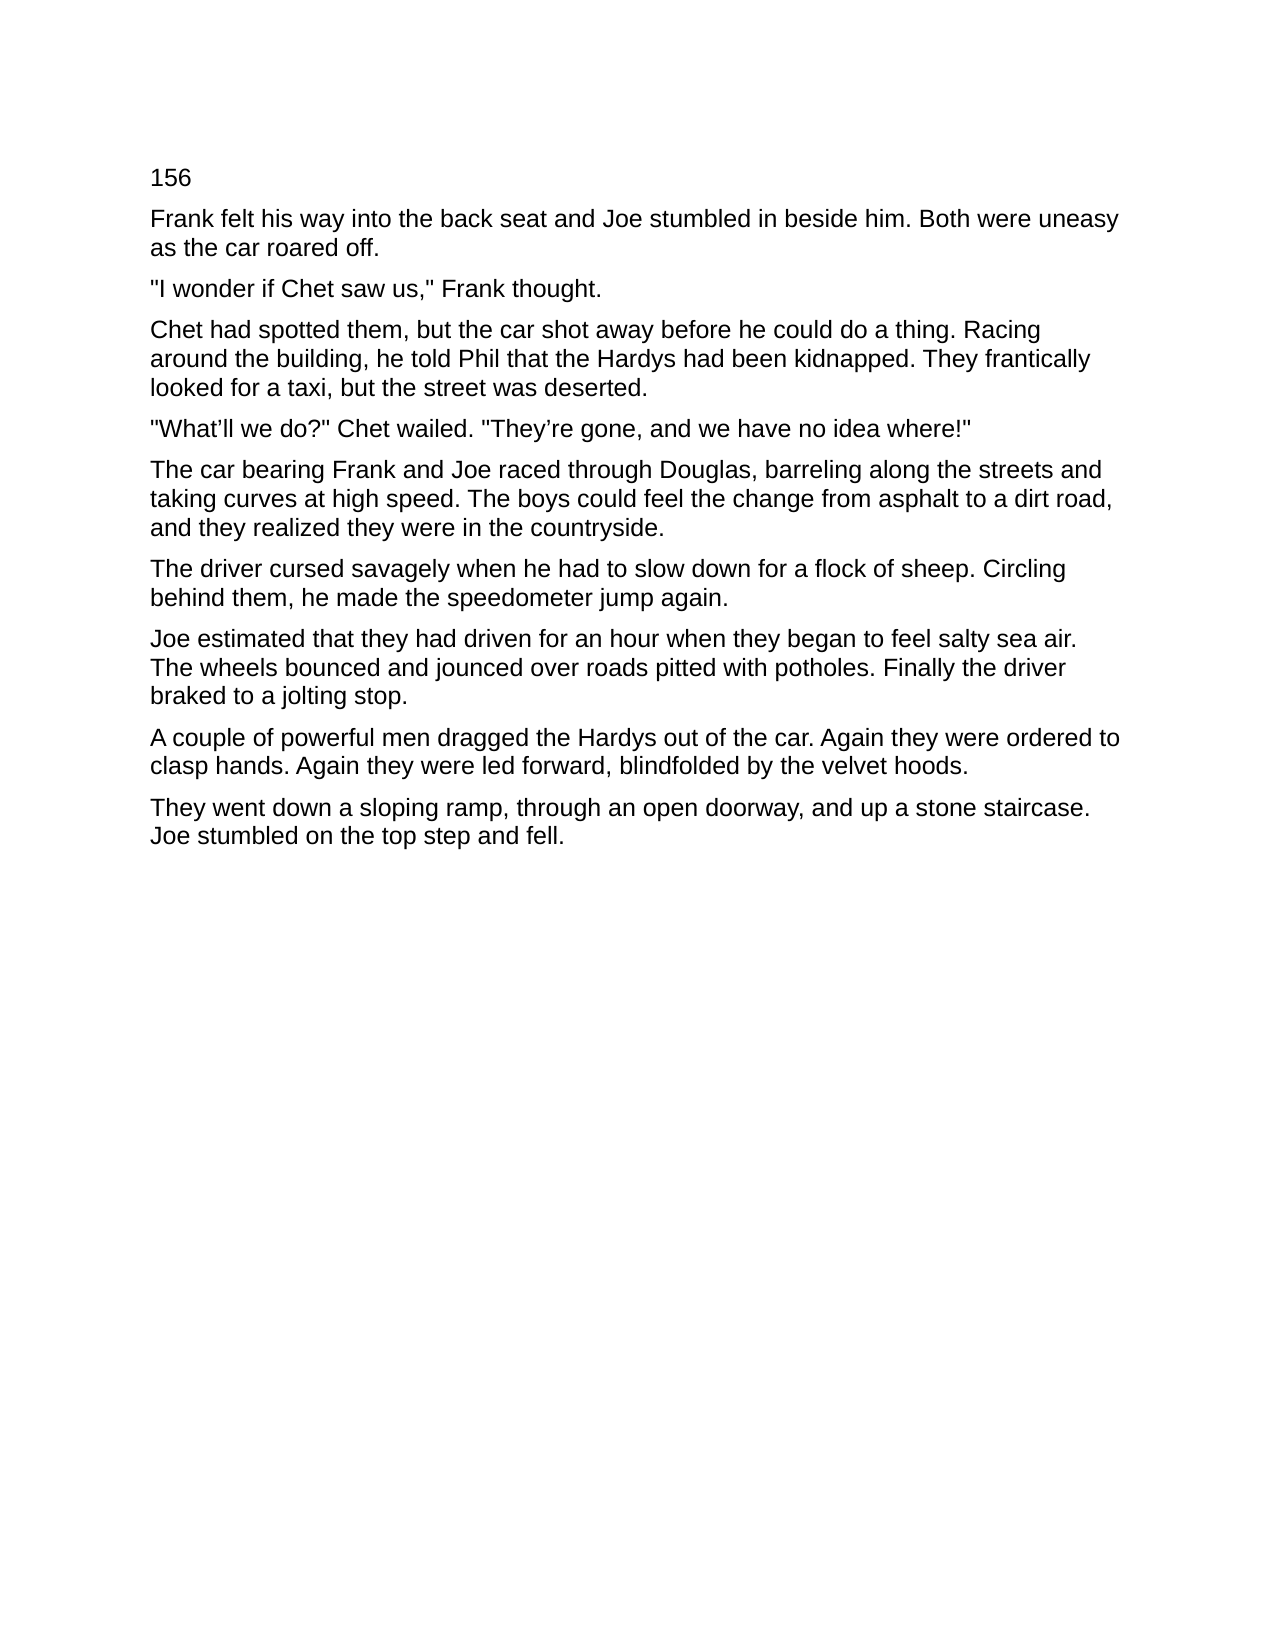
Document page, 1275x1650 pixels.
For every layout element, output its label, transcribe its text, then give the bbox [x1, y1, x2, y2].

text They went down a sloping ramp, through an open doorway, and up a stone staircase. Joe stumbled on the top step and fell. [150, 792, 1125, 850]
text Frank felt his way into the back seat and Joe stumbled in beside him. Both were uneasy as the car roared off. [150, 204, 1125, 261]
text Chet had spotted them, but the car shot away before he could do a thing. Racing around the building, he told Phil that the Hardys had been kidnapped. They frantically looked for a taxi, but the street was deserted. [150, 315, 1125, 401]
text The driver cursed savagely when he had to slow down for a flock of sheep. Circling behind them, he made the speedometer jump again. [150, 554, 1125, 611]
text "What’ll we do?" Chet wailed. "They’re gone, and we have no idea where!" [150, 414, 1125, 442]
text The car bearing Frank and Joe raced through Douglas, barreling along the streets and taking curves at high speed. The boys could feel the change from asphalt to a dirt road, and they realized they were in the countryside. [150, 455, 1125, 541]
text 156 [150, 162, 1125, 191]
text Joe estimated that they had driven for an hour when they began to feel salty sea air. The wheels bounced and jounced over roads pitted with potholes. Finally the driver braked to a jolting stop. [150, 624, 1125, 710]
text A couple of powerful men dragged the Hardys out of the car. Again they were ordered to clasp hands. Again they were led forward, blindfolded by the velvet hoods. [150, 722, 1125, 780]
text "I wonder if Chet saw us," Frank thought. [150, 274, 1125, 302]
